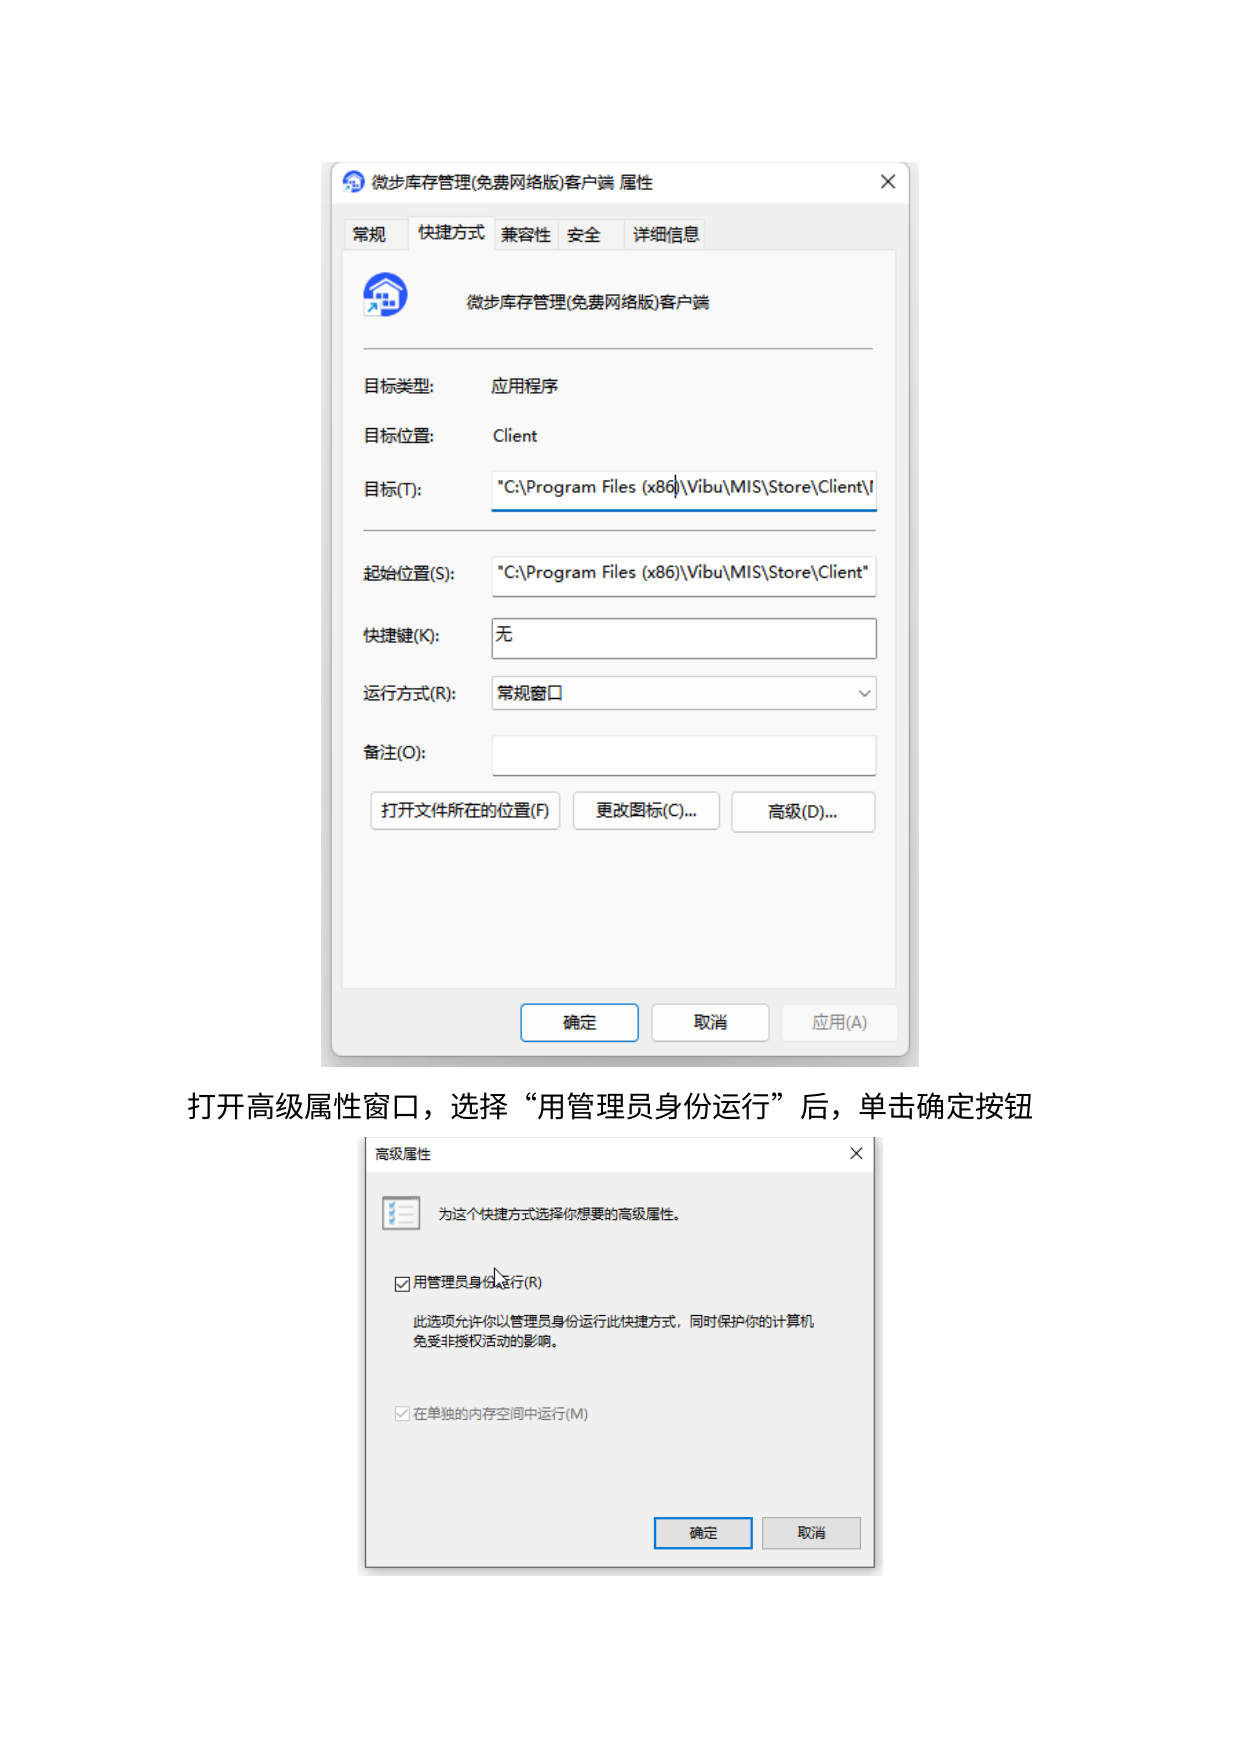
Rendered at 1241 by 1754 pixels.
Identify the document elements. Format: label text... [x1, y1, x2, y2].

text 打开高级属性窗口，选择“用管理员身份运行”后，单击确定按钮 [187, 1072, 1053, 1137]
picture [357, 1137, 883, 1576]
picture [321, 162, 919, 1067]
